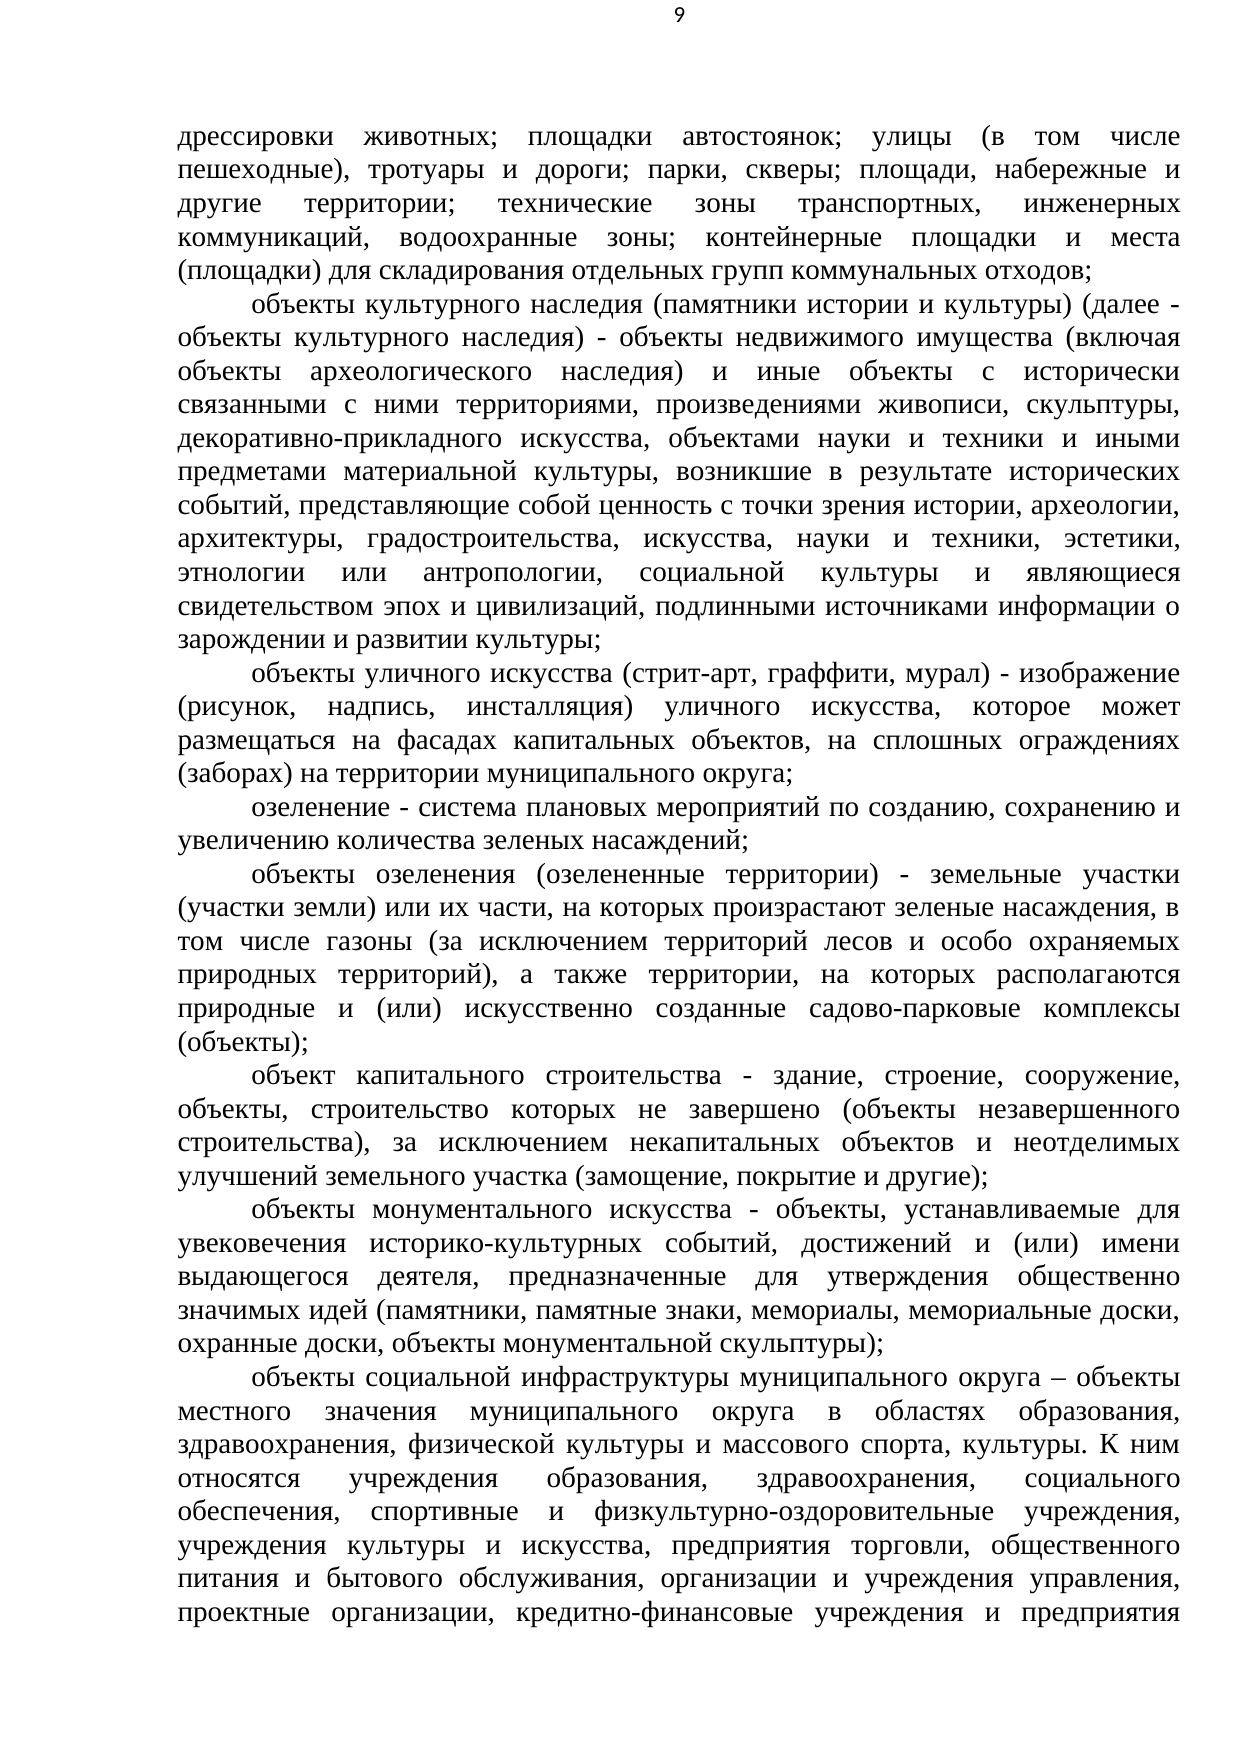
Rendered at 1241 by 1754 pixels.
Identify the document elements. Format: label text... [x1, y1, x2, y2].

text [177, 118, 1181, 286]
text объекты культурного наследия (памятники истории и культуры) (далее - объекты культурного наследия) - объекты недвижимого имущества (включая объекты археологического наследия) и иные объекты с исторически связанными с ними территориями, произведениями живописи, скульптуры, декоративно-прикладного искусства, объектами науки и техники и иными предметами материальной культуры, возникшие в результате исторических событий, представляющие собой ценность с точки зрения истории, археологии, архитектуры, градостроительства, искусства, науки и техники, эстетики, этнологии или антропологии, социальной культуры и являющиеся свидетельством эпох и цивилизаций, подлинными источниками информации о зарождении и развитии культуры; [177, 286, 1181, 655]
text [177, 1359, 1181, 1627]
text объекты монументального искусства - объекты, устанавливаемые для увековечения историко-культурных событий, достижений и (или) имени выдающегося деятеля, предназначенные для утверждения общественно значимых идей (памятники, памятные знаки, мемориалы, мемориальные доски, охранные доски, объекты монументальной скульптуры); [177, 1191, 1181, 1359]
text объекты уличного искусства (стрит-арт, граффити, мурал) - изображение (рисунок, надпись, инсталляция) уличного искусства, которое может размещаться на фасадах капитальных объектов, на сплошных ограждениях (заборах) на территории муниципального округа; [177, 655, 1181, 789]
text объекты озеленения (озелененные территории) - земельные участки (участки земли) или их части, на которых произрастают зеленые насаждения, в том числе газоны (за исключением территорий лесов и особо охраняемых природных территорий), а также территории, на которых располагаются природные и (или) искусственно созданные садово-парковые комплексы (объекты); [177, 856, 1181, 1057]
text озеленение - система плановых мероприятий по созданию, сохранению и увеличению количества зеленых насаждений; [177, 789, 1181, 856]
text объект капитального строительства - здание, строение, сооружение, объекты, строительство которых не завершено (объекты незавершенного строительства), за исключением некапитальных объектов и неотделимых улучшений земельного участка (замощение, покрытие и другие); [177, 1057, 1181, 1191]
